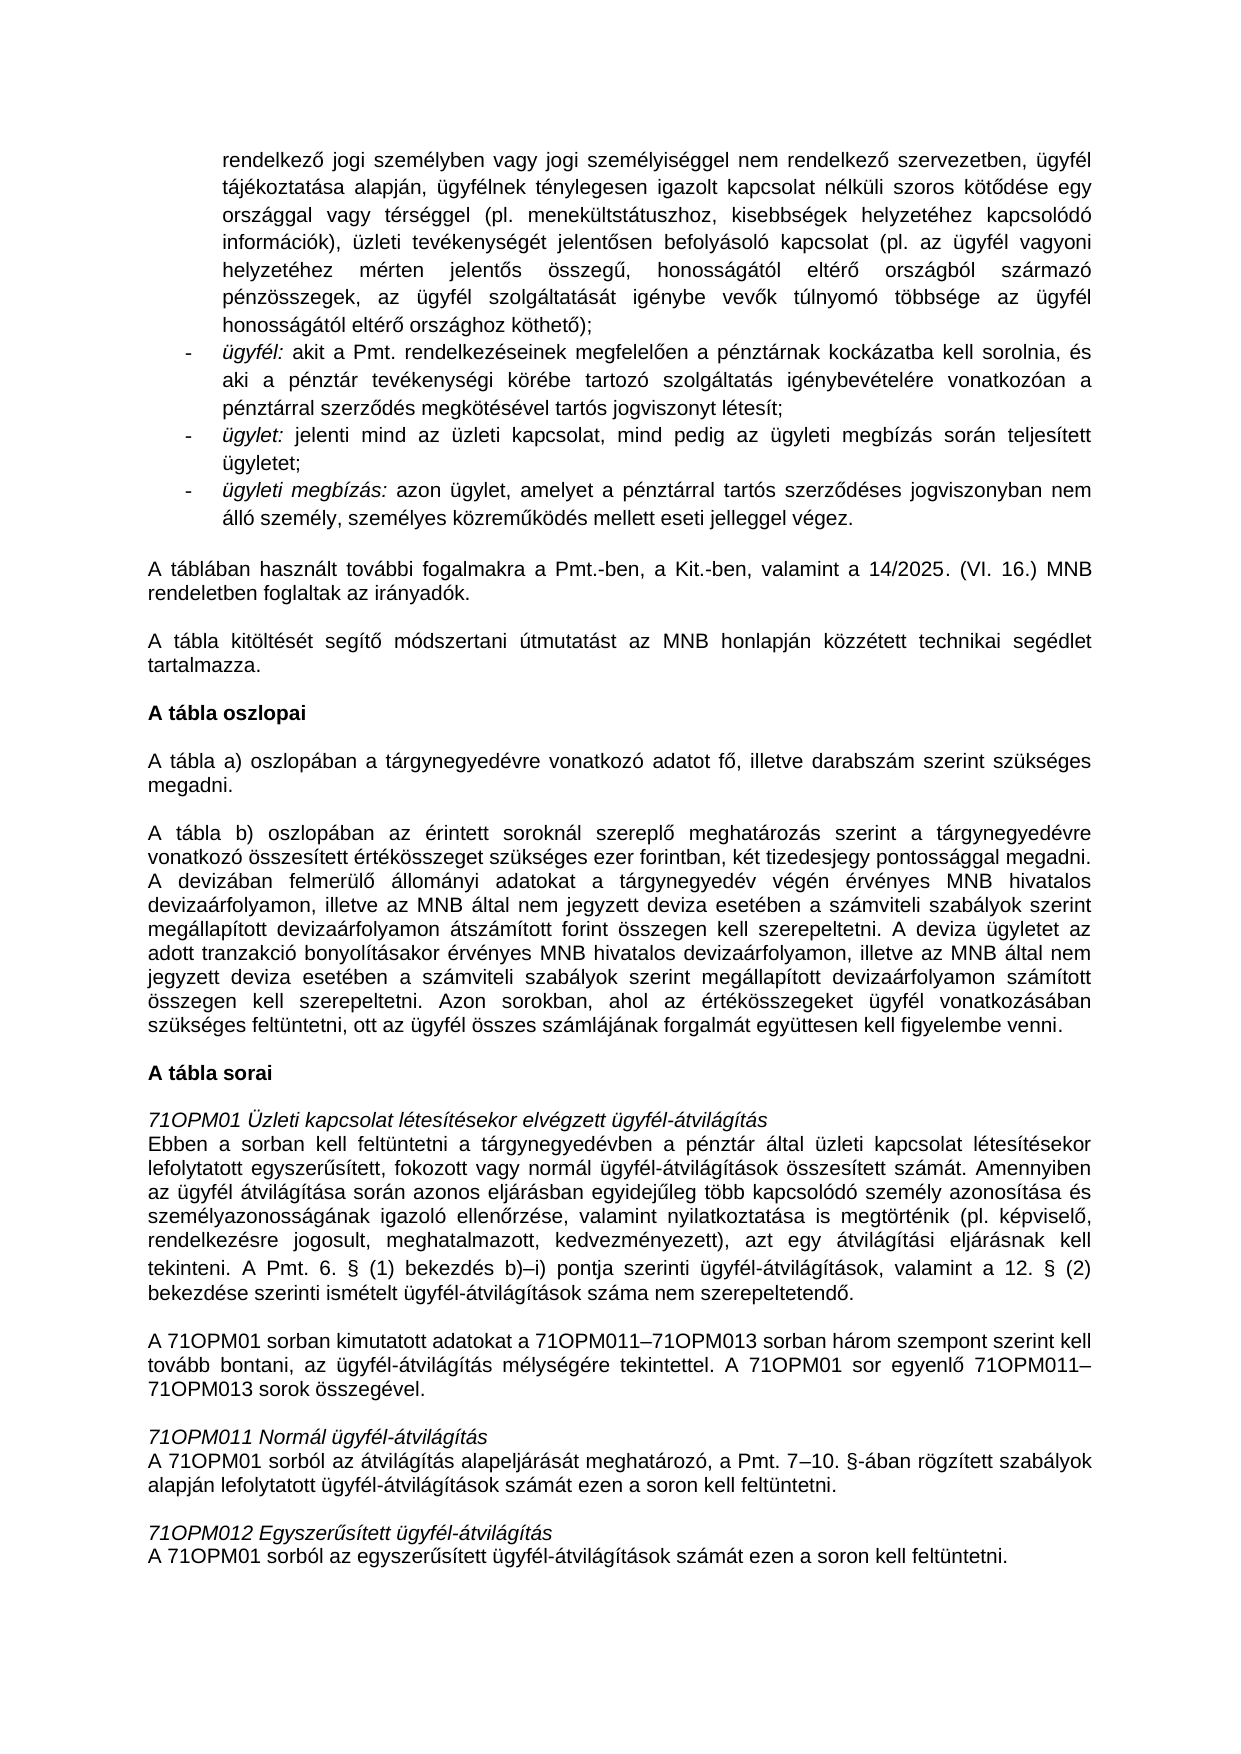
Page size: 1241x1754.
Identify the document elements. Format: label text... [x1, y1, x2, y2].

list ügylet: jelenti mind az üzleti kapcsolat, mind pedig az ügyleti megbízás során teljesített ügyletet; [185, 423, 1093, 474]
text 71OPM01 Üzleti kapcsolat létesítésekor elvégzett ügyfél-átvilágítás [148, 1108, 1093, 1132]
text Ebben a sorban kell feltüntetni a tárgynegyedévben a pénztár által üzleti kapcsolat létesítésekor lefolytatott egyszerűsített, fokozott vagy normál ügyfél-átvilágítások összesített számát. Amennyiben az ügyfél átvilágítása során azonos eljárásban egyidejűleg több kapcsolódó személy azonosítása és személyazonosságának igazoló ellenőrzése, valamint nyilatkoztatása is megtörténik (pl. képviselő, rendelkezésre jogosult, meghatalmazott, kedvezményezett), azt egy átvilágítási eljárásnak kell tekinteni. A Pmt. 6. § (1) bekezdés b)–i) pontja szerinti ügyfél-átvilágítások, valamint a 12. § (2) bekezdése szerinti ismételt ügyfél-átvilágítások száma nem szerepeltetendő. [148, 1132, 1093, 1305]
text A tábla sorai [148, 1060, 1093, 1084]
text 71OPM011 Normál ügyfél-átvilágítás [148, 1424, 1093, 1448]
text A tábla a) oszlopában a tárgynegyedévre vonatkozó adatot fő, illetve darabszám szerint szükséges megadni. [148, 749, 1093, 797]
list ügyfél: akit a Pmt. rendelkezéseinek megfelelően a pénztárnak kockázatba kell sorolnia, és aki a pénztár tevékenységi körébe tartozó szolgáltatás igénybevételére vonatkozóan a pénztárral szerződés megkötésével tartós jogviszonyt létesít; [185, 340, 1093, 419]
text A 71OPM01 sorban kimutatott adatokat a 71OPM011–71OPM013 sorban három szempont szerint kell tovább bontani, az ügyfél-átvilágítás mélységére tekintettel. A 71OPM01 sor egyenlő 71OPM011–71OPM013 sorok összegével. [148, 1329, 1093, 1401]
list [185, 148, 1093, 337]
text A tábla b) oszlopában az érintett soroknál szereplő meghatározás szerint a tárgynegyedévre vonatkozó összesített értékösszeget szükséges ezer forintban, két tizedesjegy pontossággal megadni. A devizában felmerülő állományi adatokat a tárgynegyedév végén érvényes MNB hivatalos devizaárfolyamon, illetve az MNB által nem jegyzett deviza esetében a számviteli szabályok szerint megállapított devizaárfolyamon átszámított forint összegen kell szerepeltetni. A deviza ügyletet az adott tranzakció bonyolításakor érvényes MNB hivatalos devizaárfolyamon, illetve az MNB által nem jegyzett deviza esetében a számviteli szabályok szerint megállapított devizaárfolyamon számított összegen kell szerepeltetni. Azon sorokban, ahol az értékösszegeket ügyfél vonatkozásában szükséges feltüntetni, ott az ügyfél összes számlájának forgalmát együttesen kell figyelembe venni. [148, 821, 1093, 1036]
text A táblában használt további fogalmakra a Pmt.-ben, a Kit.-ben, valamint a 14/2025. (VI. 16.) MNB rendeletben foglaltak az irányadók. [148, 557, 1093, 605]
text A tábla kitöltését segítő módszertani útmutatást az MNB honlapján közzétett technikai segédlet tartalmazza. [148, 629, 1093, 677]
text A 71OPM01 sorból az átvilágítás alapeljárását meghatározó, a Pmt. 7–10. §-ában rögzített szabályok alapján lefolytatott ügyfél-átvilágítások számát ezen a soron kell feltüntetni. [148, 1448, 1093, 1496]
text A tábla oszlopai [148, 701, 1093, 725]
text 71OPM012 Egyszerűsített ügyfél-átvilágítás [148, 1520, 1093, 1544]
list ügyleti megbízás: azon ügylet, amelyet a pénztárral tartós szerződéses jogviszonyban nem álló személy, személyes közreműködés mellett eseti jelleggel végez. [185, 478, 1093, 530]
text A 71OPM01 sorból az egyszerűsített ügyfél-átvilágítások számát ezen a soron kell feltüntetni. [148, 1544, 1093, 1568]
